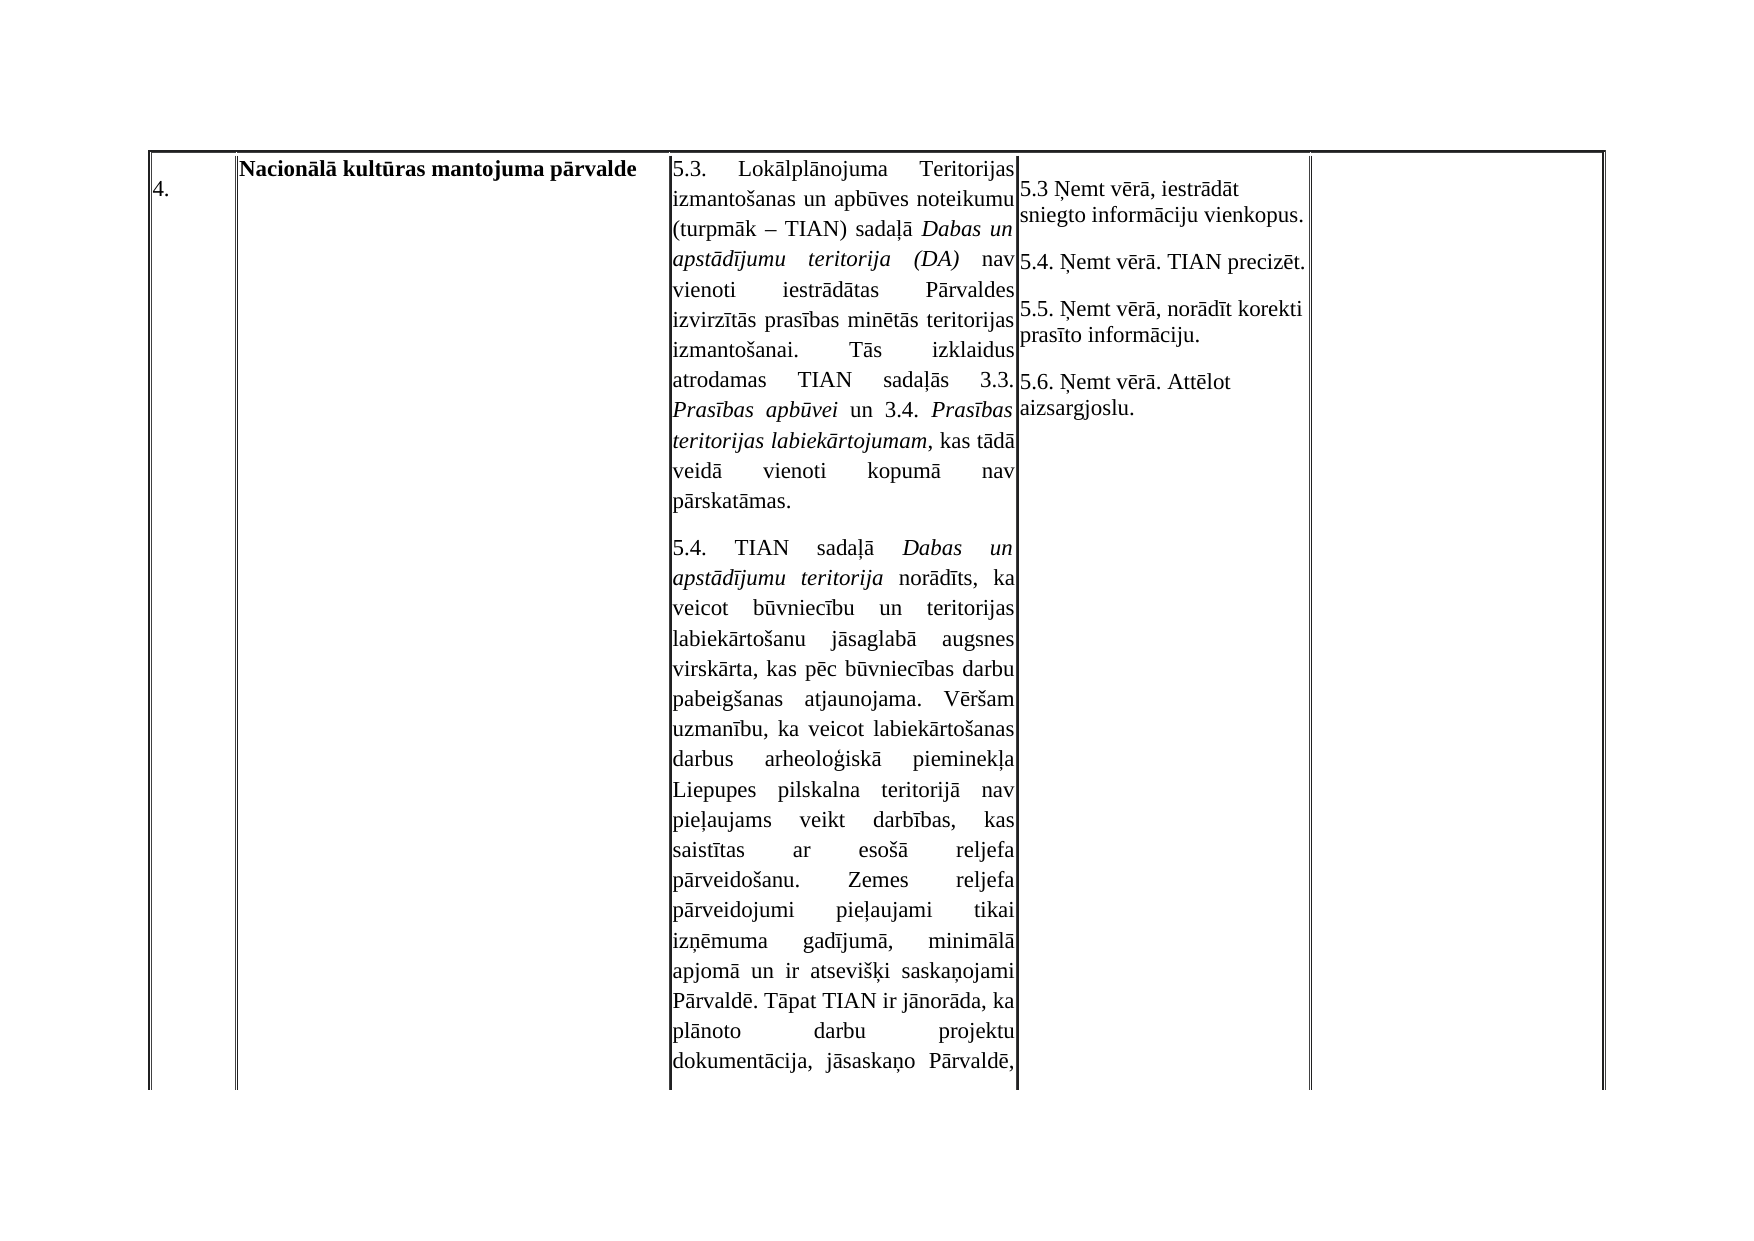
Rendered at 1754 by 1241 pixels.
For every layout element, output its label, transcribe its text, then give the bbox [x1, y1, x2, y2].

table_cell [1311, 153, 1602, 1090]
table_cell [670, 153, 1017, 1090]
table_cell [1017, 153, 1311, 1090]
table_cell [237, 152, 670, 1090]
table_cell 4. [152, 153, 237, 1090]
